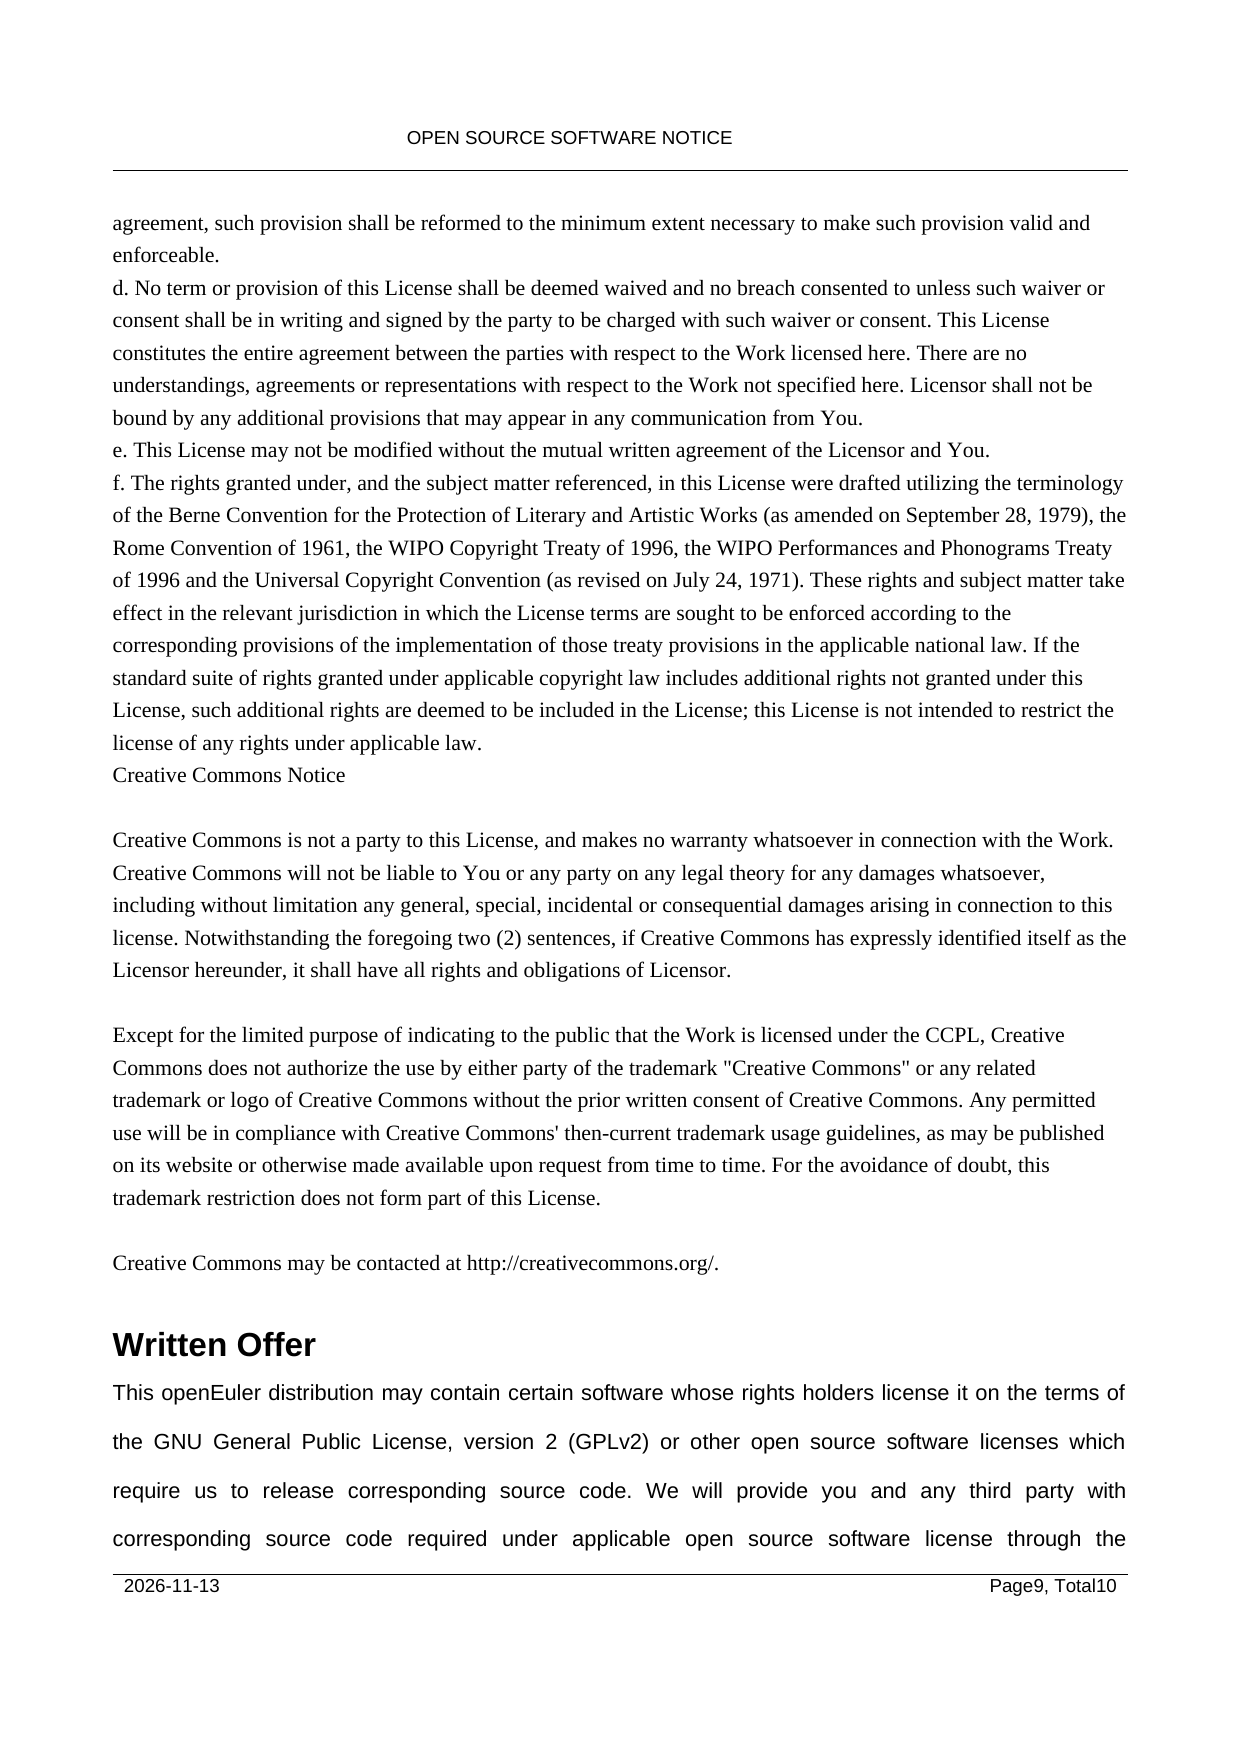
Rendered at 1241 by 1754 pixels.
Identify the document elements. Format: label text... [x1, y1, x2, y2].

text e. This License may not be modified without the mutual written agreement of the Licensor and You. [112, 434, 1128, 466]
text Except for the limited purpose of indicating to the public that the Work is licensed under the CCPL, Creative Commons does not authorize the use by either party of the trademark "Creative Commons" or any related trademark or logo of Creative Commons without the prior written consent of Creative Commons. Any permitted use will be in compliance with Creative Commons' then-current trademark usage guidelines, as may be published on its website or otherwise made available upon request from time to time. For the avoidance of doubt, this trademark restriction does not form part of this License. [112, 1019, 1128, 1214]
text Written Offer [112, 1311, 1128, 1376]
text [112, 206, 1128, 271]
text Creative Commons Notice [112, 759, 1128, 791]
text Creative Commons is not a party to this License, and makes no warranty whatsoever in connection with the Work. Creative Commons will not be liable to You or any party on any legal theory for any damages whatsoever, including without limitation any general, special, incidental or consequential damages arising in connection to this license. Notwithstanding the foregoing two (2) sentences, if Creative Commons has expressly identified itself as the Licensor hereunder, it shall have all rights and obligations of Licensor. [112, 824, 1128, 986]
text d. No term or provision of this License shall be deemed waived and no breach consented to unless such waiver or consent shall be in writing and signed by the party to be charged with such waiver or consent. This License constitutes the entire agreement between the parties with respect to the Work licensed here. There are no understandings, agreements or representations with respect to the Work not specified here. Licensor shall not be bound by any additional provisions that may appear in any communication from You. [112, 271, 1128, 434]
text f. The rights granted under, and the subject matter referenced, in this License were drafted utilizing the terminology of the Berne Convention for the Protection of Literary and Artistic Works (as amended on September 28, 1979), the Rome Convention of 1961, the WIPO Copyright Treaty of 1996, the WIPO Performances and Phonograms Treaty of 1996 and the Universal Copyright Convention (as revised on July 24, 1971). These rights and subject matter take effect in the relevant jurisdiction in which the License terms are sought to be enforced according to the corresponding provisions of the implementation of those treaty provisions in the applicable national law. If the standard suite of rights granted under applicable copyright law includes additional rights not granted under this License, such additional rights are deemed to be included in the License; this License is not intended to restrict the license of any rights under applicable law. [112, 466, 1128, 759]
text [112, 1376, 1128, 1555]
text Creative Commons may be contacted at http://creativecommons.org/. [112, 1246, 1128, 1311]
